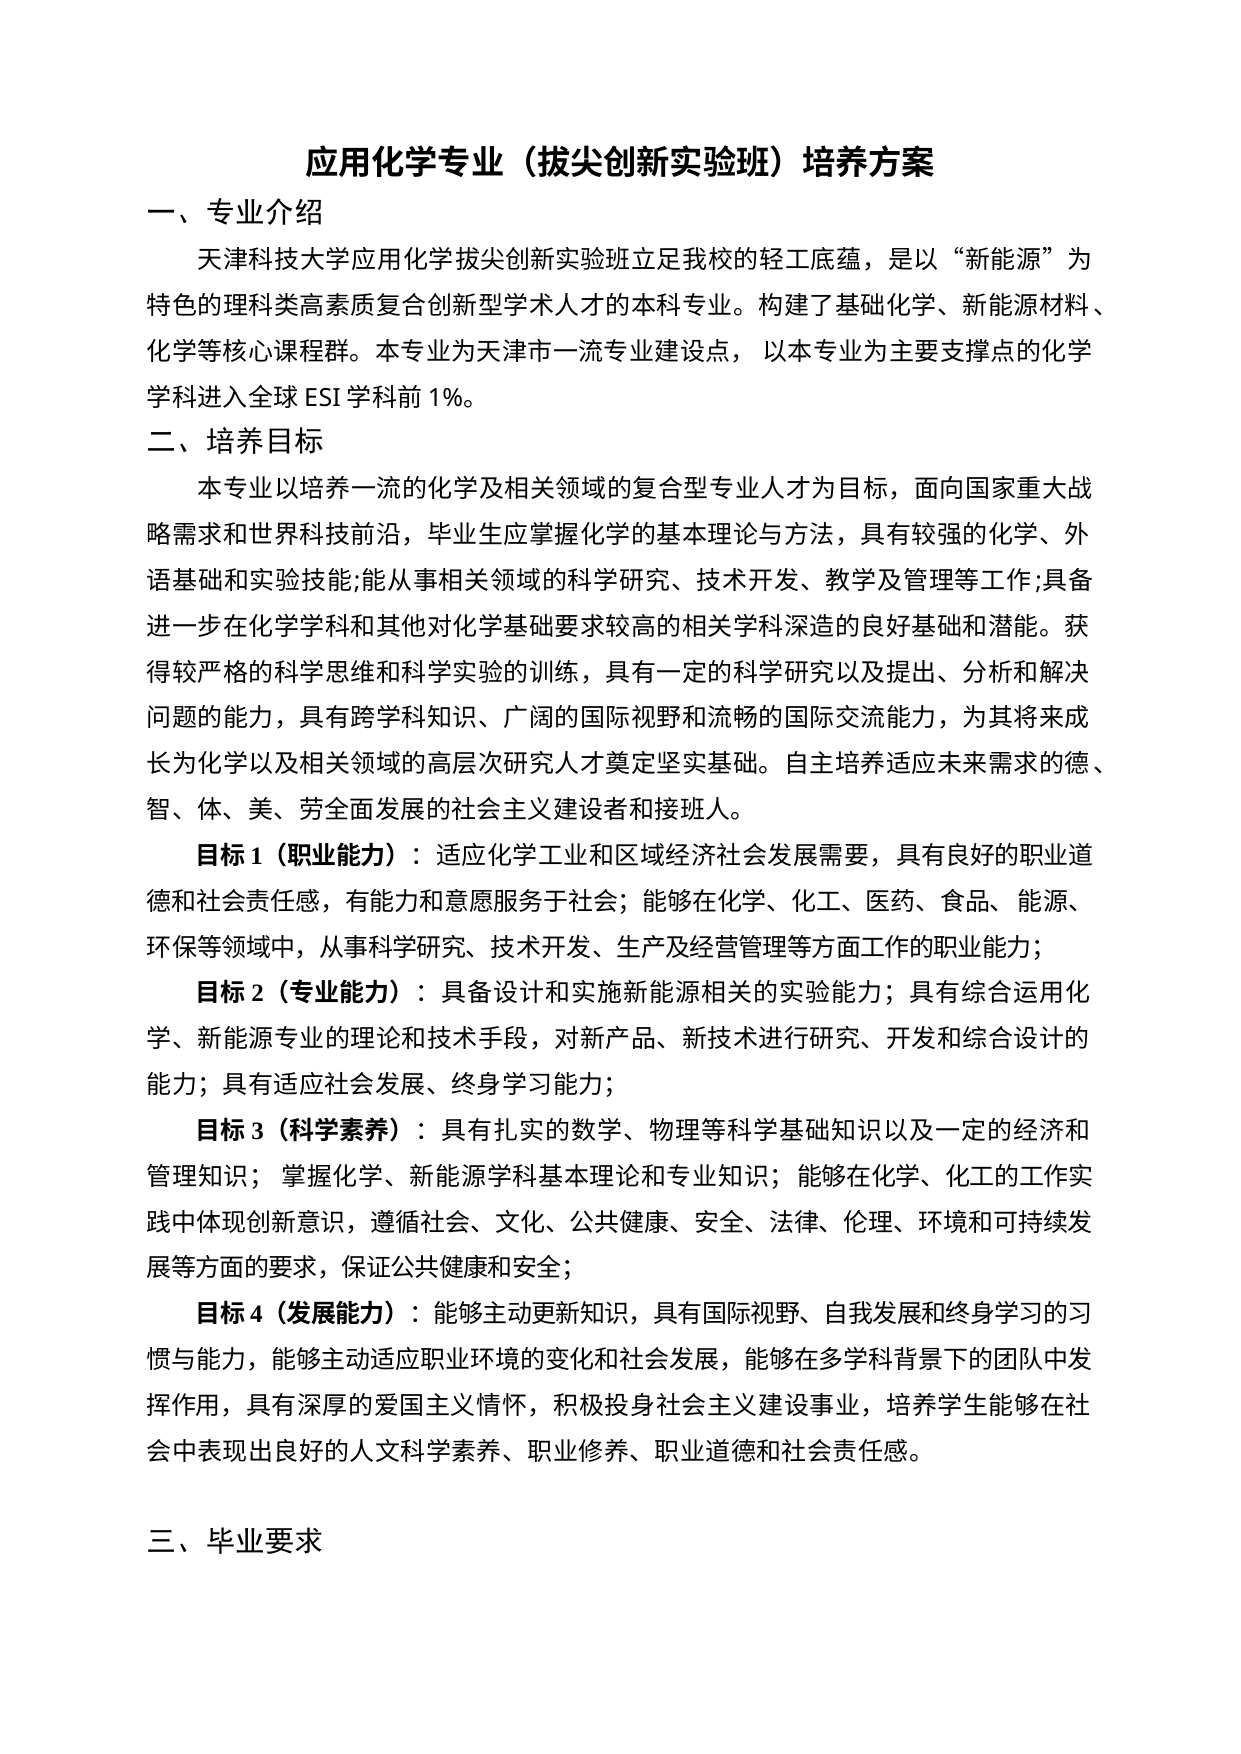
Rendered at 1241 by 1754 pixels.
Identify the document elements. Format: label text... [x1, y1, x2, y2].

text 三、毕业要求 [146, 1515, 1094, 1561]
text 目标2（专业能力）：具备设计和实施新能源相关的实验能力；具有综合运用化学、新能源专业的理论和技术手段，对新产品、新技术进行研究、开发和综合设计的能力；具有适应社会发展、终身学习能力； [146, 965, 1094, 1103]
text 目标4（发展能力）：能够主动更新知识，具有国际视野、自我发展和终身学习的习惯与能力，能够主动适应职业环境的变化和社会发展，能够在多学科背景下的团队中发挥作用，具有深厚的爱国主义情怀，积极投身社会主义建设事业，培养学生能够在社会中表现出良好的人文科学素养、职业修养、职业道德和社会责任感。 [146, 1286, 1094, 1469]
text 本专业以培养一流的化学及相关领域的复合型专业人才为目标，面向国家重大战略需求和世界科技前沿，毕业生应掌握化学的基本理论与方法，具有较强的化学、外语基础和实验技能;能从事相关领域的科学研究、技术开发、教学及管理等工作;具备进一步在化学学科和其他对化学基础要求较高的相关学科深造的良好基础和潜能。获得较严格的科学思维和科学实验的训练，具有一定的科学研究以及提出、分析和解决问题的能力，具有跨学科知识、广阔的国际视野和流畅的国际交流能力，为其将来成长为化学以及相关领域的高层次研究人才奠定坚实基础。自主培养适应未来需求的德、智、体、美、劳全面发展的社会主义建设者和接班人。 [146, 461, 1094, 828]
text 目标3（科学素养）：具有扎实的数学、物理等科学基础知识以及一定的经济和管理知识； 掌握化学、新能源学科基本理论和专业知识；能够在化学、化工的工作实践中体现创新意识，遵循社会、文化、公共健康、安全、法律、伦理、环境和可持续发展等方面的要求，保证公共健康和安全； [146, 1103, 1094, 1286]
text 二、培养目标 [146, 415, 1094, 461]
text 目标1（职业能力）：适应化学工业和区域经济社会发展需要，具有良好的职业道德和社会责任感，有能力和意愿服务于社会；能够在化学、化工、医药、食品、能源、环保等领域中，从事科学研究、技术开发、生产及经营管理等方面工作的职业能力； [146, 828, 1094, 965]
text 天津科技大学应用化学拔尖创新实验班立足我校的轻工底蕴，是以“新能源”为特色的理科类高素质复合创新型学术人才的本科专业。构建了基础化学、新能源材料、化学等核心课程群。本专业为天津市一流专业建设点， 以本专业为主要支撑点的化学学科进入全球ESI学科前1%。 [146, 232, 1094, 415]
text 一、专业介绍 [146, 186, 1094, 232]
text 应用化学专业（拔尖创新实验班）培养方案 [146, 128, 1094, 186]
